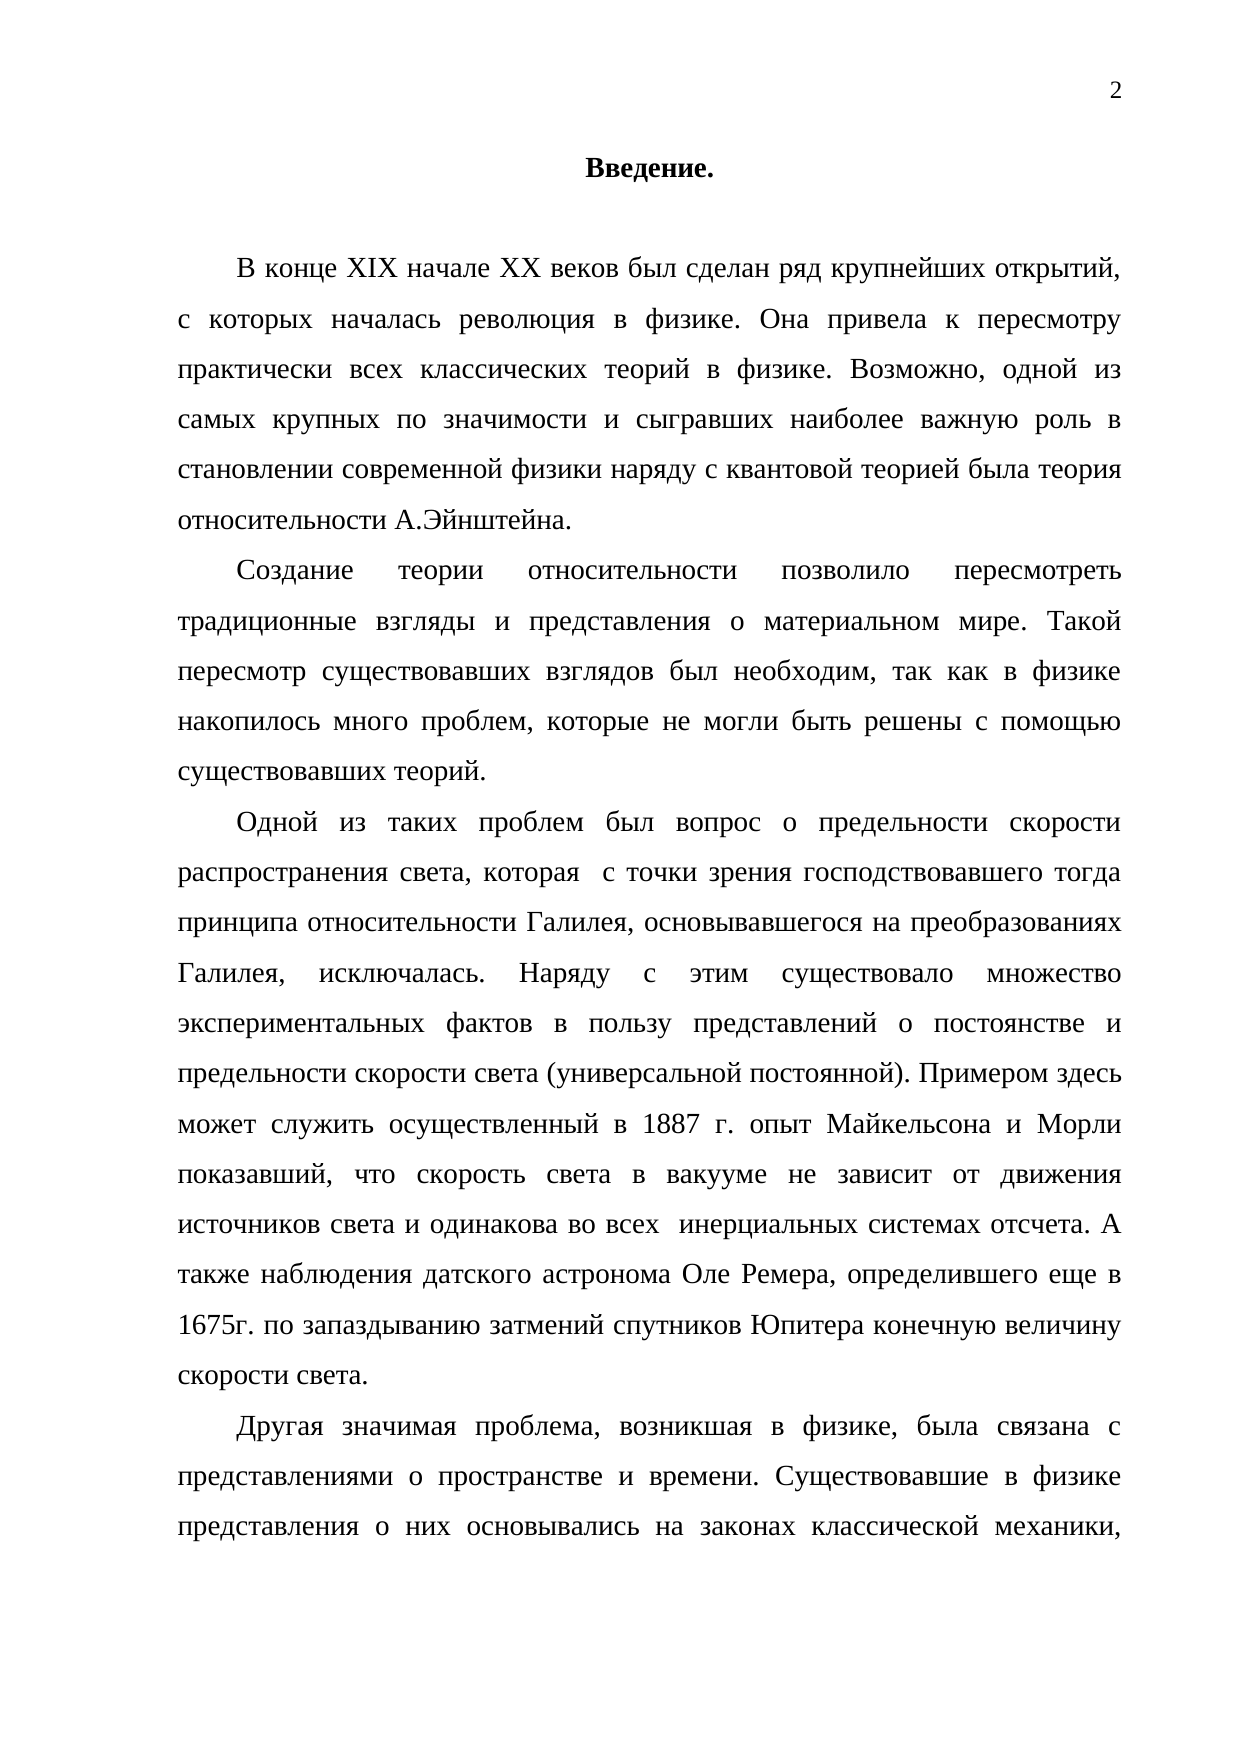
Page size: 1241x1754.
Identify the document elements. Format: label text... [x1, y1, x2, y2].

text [177, 1408, 1122, 1542]
text Одной из таких проблем был вопрос о предельности скорости распространения света, которая с точки зрения господствовавшего тогда принципа относительности Галилея, основывавшегося на преобразованиях Галилея, исключалась. Наряду с этим существовало множество экспериментальных фактов в пользу представлений о постоянстве и предельности скорости света (универсальной постоянной). Примером здесь может служить осуществленный в 1887 г. опыт Майкельсона и Морли показавший, что скорость света в вакууме не зависит от движения источников света и одинакова во всех инерциальных системах отсчета. А также наблюдения датского астронома Оле Ремера, определившего еще в 1675г. по запаздыванию затмений спутников Юпитера конечную величину скорости света. [177, 804, 1122, 1391]
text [177, 150, 1122, 183]
text Создание теории относительности позволило пересмотреть традиционные взгляды и представления о материальном мире. Такой пересмотр существовавших взглядов был необходим, так как в физике накопилось много проблем, которые не могли быть решены с помощью существовавших теорий. [177, 552, 1122, 787]
text В конце XIX начале XX веков был сделан ряд крупнейших открытий, с которых началась революция в физике. Она привела к пересмотру практически всех классических теорий в физике. Возможно, одной из самых крупных по значимости и сыгравших наиболее важную роль в становлении современной физики наряду с квантовой теорией была теория относительности А.Эйнштейна. [177, 251, 1122, 536]
